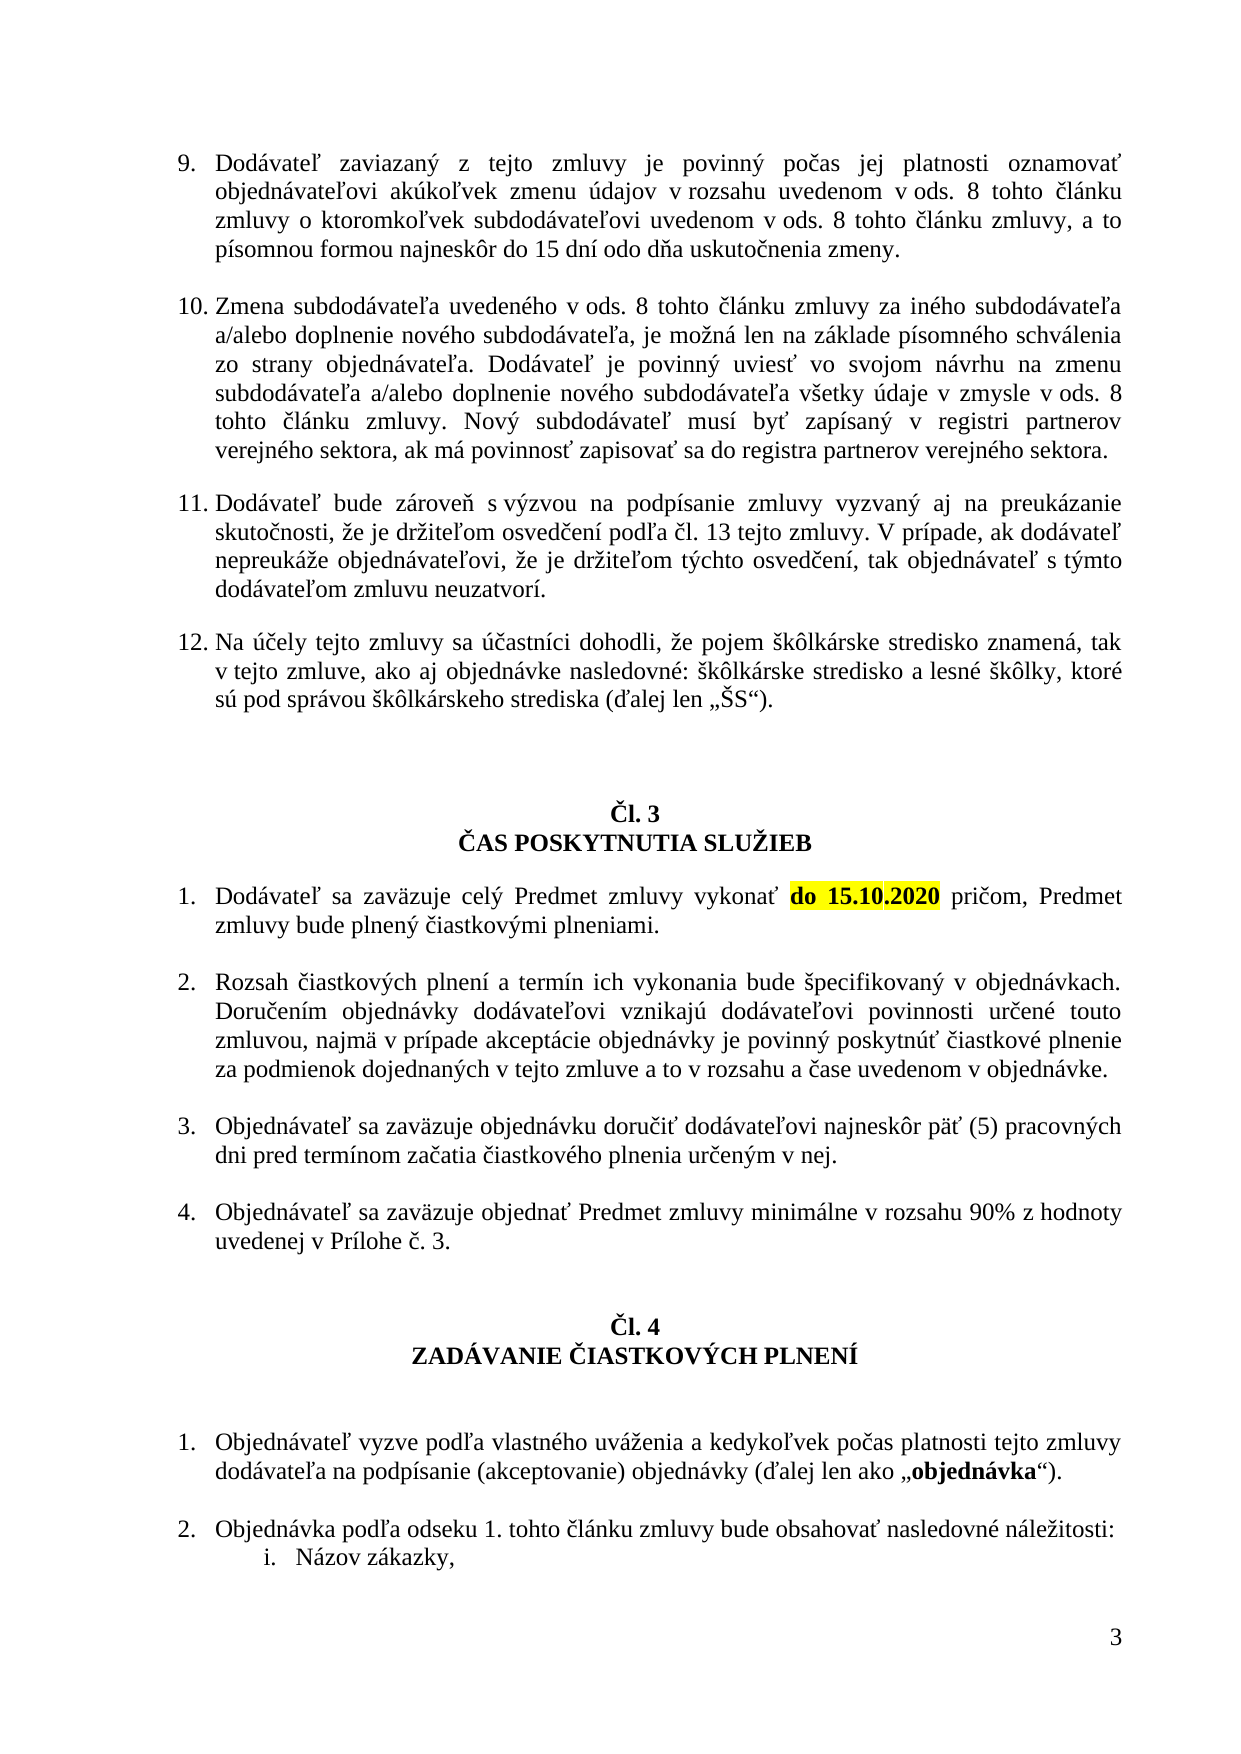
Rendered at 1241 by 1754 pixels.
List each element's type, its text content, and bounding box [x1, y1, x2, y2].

list Dodávateľ zaviazaný z tejto zmluvy je povinný počas jej platnosti oznamovať objednávateľovi akúkoľvek zmenu údajov v rozsahu uvedenom v ods. 8 tohto článku zmluvy o ktoromkoľvek subdodávateľovi uvedenom v ods. 8 tohto článku zmluvy, a to písomnou formou najneskôr do 15 dní odo dňa uskutočnenia zmeny. [177, 148, 1122, 263]
list Zmena subdodávateľa uvedeného v ods. 8 tohto článku zmluvy za iného subdodávateľa a/alebo doplnenie nového subdodávateľa, je možná len na základe písomného schválenia zo strany objednávateľa. Dodávateľ je povinný uviesť vo svojom návrhu na zmenu subdodávateľa a/alebo doplnenie nového subdodávateľa všetky údaje v zmysle v ods. 8 tohto článku zmluvy. Nový subdodávateľ musí byť zapísaný v registri partnerov verejného sektora, ak má povinnosť zapisovať sa do registra partnerov verejného sektora. [177, 291, 1122, 464]
list Názov zákazky, [277, 1542, 1122, 1571]
list Dodávateľ sa zaväzuje celý Predmet zmluvy vykonať do 15.10.2020 pričom, Predmet zmluvy bude plnený čiastkovými plneniami. [177, 881, 1122, 939]
list Rozsah čiastkových plnení a termín ich vykonania bude špecifikovaný v objednávkach. Doručením objednávky dodávateľovi vznikajú dodávateľovi povinnosti určené touto zmluvou, najmä v prípade akceptácie objednávky je povinný poskytnúť čiastkové plnenie za podmienok dojednaných v tejto zmluve a to v rozsahu a čase uvedenom v objednávke. [177, 967, 1122, 1082]
text ZADÁVANIE ČIASTKOVÝCH PLNENÍ [148, 1341, 1122, 1370]
text Čl. 4 [148, 1312, 1122, 1341]
list Dodávateľ bude zároveň s výzvou na podpísanie zmluvy vyzvaný aj na preukázanie skutočnosti, že je držiteľom osvedčení podľa čl. 13 tejto zmluvy. V prípade, ak dodávateľ nepreukáže objednávateľovi, že je držiteľom týchto osvedčení, tak objednávateľ s týmto dodávateľom zmluvu neuzatvorí. [177, 488, 1122, 603]
list Objednávateľ sa zaväzuje objednávku doručiť dodávateľovi najneskôr päť (5) pracovných dni pred termínom začatia čiastkového plnenia určeným v nej. [177, 1111, 1122, 1169]
text ČAS POSKYTNUTIA SLUŽIEB [148, 828, 1122, 857]
list Objednávateľ sa zaväzuje objednať Predmet zmluvy minimálne v rozsahu 90% z hodnoty uvedenej v Prílohe č. 3. [177, 1197, 1122, 1255]
list Objednávka podľa odseku 1. tohto článku zmluvy bude obsahovať nasledovné náležitosti: [177, 1514, 1122, 1542]
list Na účely tejto zmluvy sa účastníci dohodli, že pojem škôlkárske stredisko znamená, tak v tejto zmluve, ako aj objednávke nasledovné: škôlkárske stredisko a lesné škôlky, ktoré sú pod správou škôlkárskeho strediska (ďalej len „ŠS“). [177, 627, 1122, 713]
list Objednávateľ vyzve podľa vlastného uváženia a kedykoľvek počas platnosti tejto zmluvy dodávateľa na podpísanie (akceptovanie) objednávky (ďalej len ako „objednávka“). [177, 1427, 1122, 1485]
subtitle Čl. 3 [148, 799, 1122, 828]
